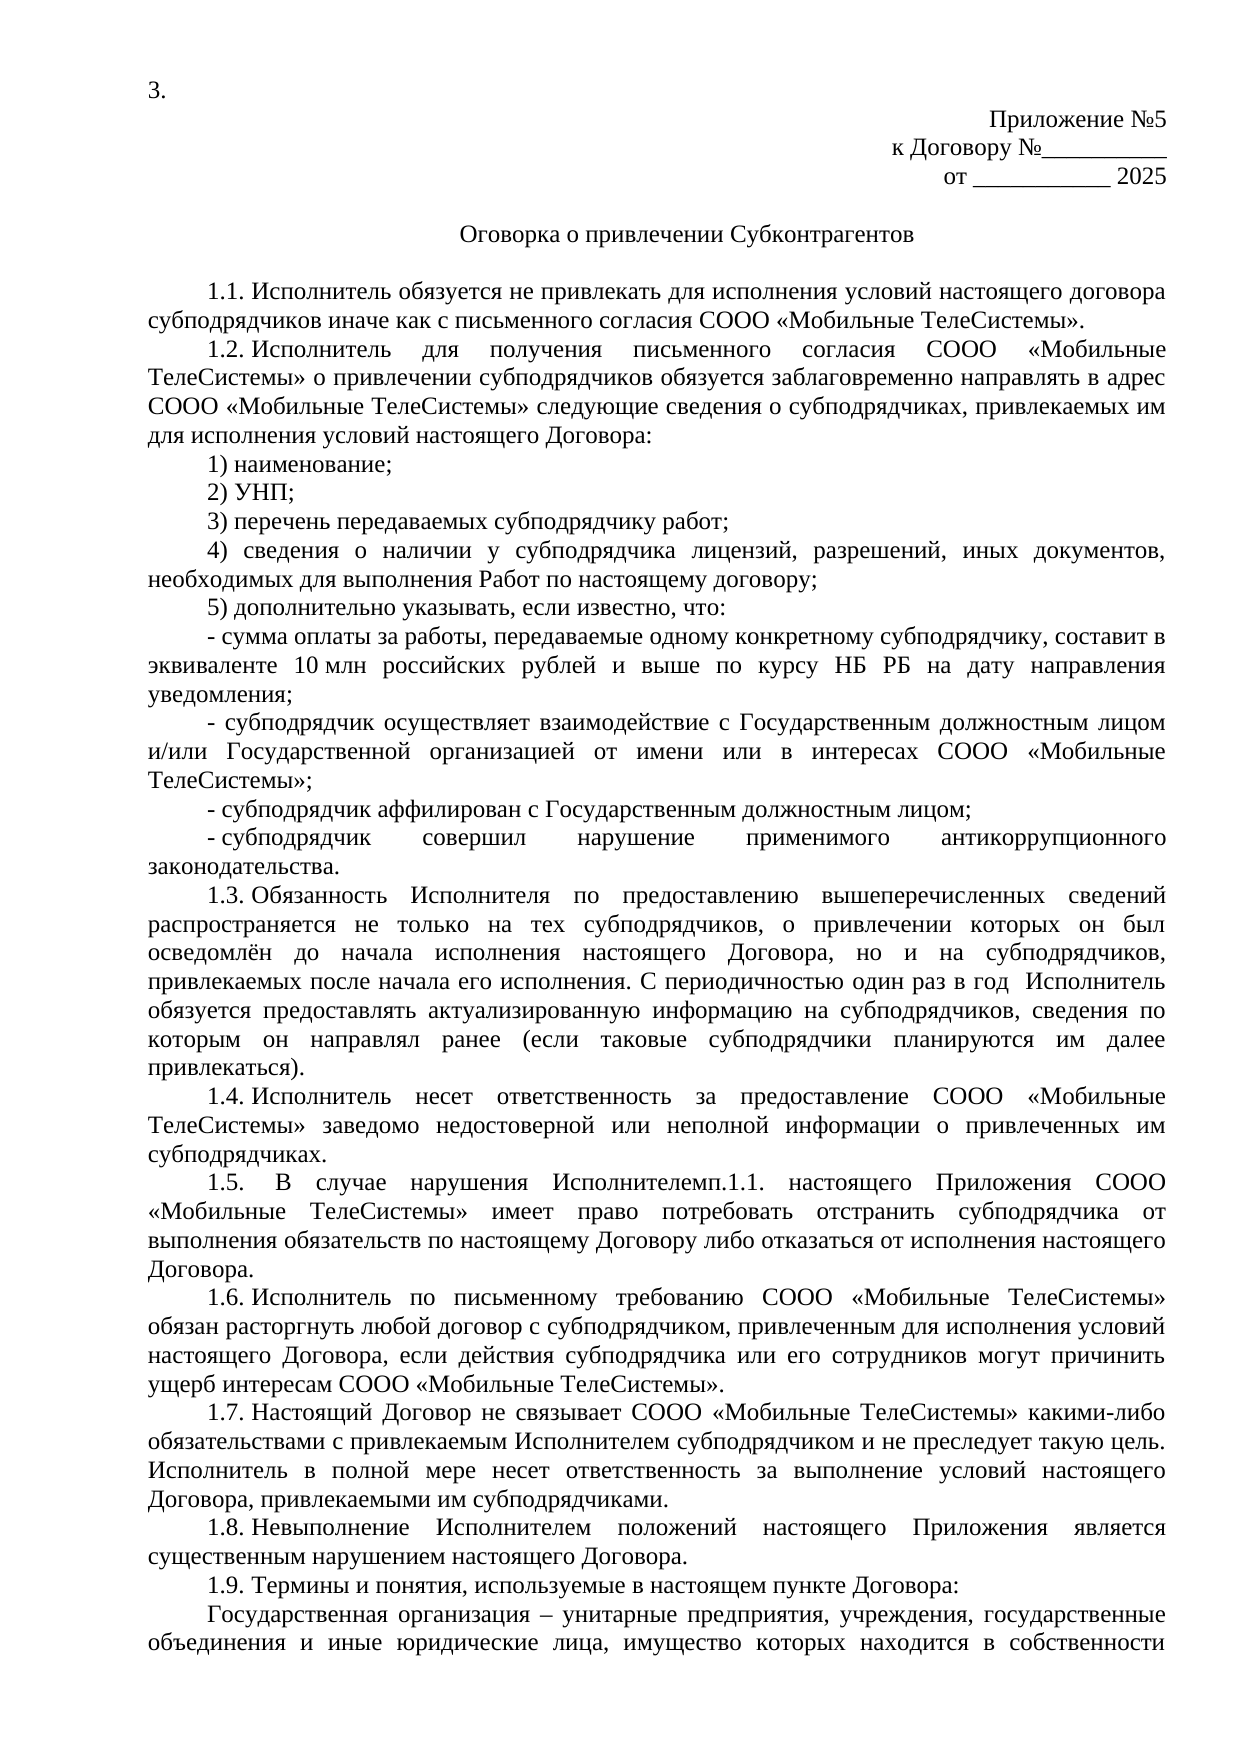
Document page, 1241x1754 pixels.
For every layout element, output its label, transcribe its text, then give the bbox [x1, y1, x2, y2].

text 5) дополнительно указывать, если известно, что: [148, 592, 1167, 621]
text 1.2. Исполнитель для получения письменного согласия СООО «Мобильные ТелеСистемы» о привлечении субподрядчиков обязуется заблаговременно направлять в адрес СООО «Мобильные ТелеСистемы» следующие сведения о субподрядчиках, привлекаемых им для исполнения условий настоящего Договора: [148, 334, 1167, 449]
text 1) наименование; [148, 449, 1167, 477]
text - субподрядчик осуществляет взаимодействие с Государственным должностным лицом и/или Государственной организацией от имени или в интересах СООО «Мобильные ТелеСистемы»; [148, 707, 1167, 794]
text 1.7. Настоящий Договор не связывает СООО «Мобильные ТелеСистемы» какими-либо обязательствами с привлекаемым Исполнителем субподрядчиком и не преследует такую цель. Исполнитель в полной мере несет ответственность за выполнение условий настоящего Договора, привлекаемыми им субподрядчиками. [148, 1397, 1167, 1512]
text 1.1. Исполнитель обязуется не привлекать для исполнения условий настоящего договора субподрядчиков иначе как с письменного согласия CООО «Мобильные ТелеСистемы». [148, 276, 1167, 334]
text - сумма оплаты за работы, передаваемые одному конкретному субподрядчику, составит в эквиваленте 10 млн российских рублей и выше по курсу НБ РБ на дату направления уведомления; [148, 621, 1167, 707]
text 1.9. Термины и понятия, используемые в настоящем пункте Договора: [148, 1570, 1167, 1599]
text Оговорка о привлечении Субконтрагентов [148, 219, 1167, 247]
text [148, 1599, 1167, 1656]
text - субподрядчик аффилирован с Государственным должностным лицом; [148, 794, 1167, 822]
text - субподрядчик совершил нарушение применимого антикоррупционного законодательства. [148, 822, 1167, 880]
text 3) перечень передаваемых субподрядчику работ; [148, 506, 1167, 535]
text от ___________ 2025 [148, 161, 1167, 190]
text Приложение №5 [148, 104, 1167, 132]
text 1.3. Обязанность Исполнителя по предоставлению вышеперечисленных сведений распространяется не только на тех субподрядчиков, о привлечении которых он был осведомлён до начала исполнения настоящего Договора, но и на субподрядчиков, привлекаемых после начала его исполнения. С периодичностью один раз в год Исполнитель обязуется предоставлять актуализированную информацию на субподрядчиков, сведения по которым он направлял ранее (если таковые субподрядчики планируются им далее привлекаться). [148, 880, 1167, 1081]
text 1.8. Невыполнение Исполнителем положений настоящего Приложения является существенным нарушением настоящего Договора. [148, 1512, 1167, 1570]
text 1.6. Исполнитель по письменному требованию СООО «Мобильные ТелеСистемы» обязан расторгнуть любой договор с субподрядчиком, привлеченным для исполнения условий настоящего Договора, если действия субподрядчика или его сотрудников могут причинить ущерб интересам СООО «Мобильные ТелеСистемы». [148, 1282, 1167, 1397]
text 4) сведения о наличии у субподрядчика лицензий, разрешений, иных документов, необходимых для выполнения Работ по настоящему договору; [148, 535, 1167, 592]
text к Договору №__________ [148, 132, 1167, 161]
text 1.4. Исполнитель несет ответственность за предоставление СООО «Мобильные ТелеСистемы» заведомо недостоверной или неполной информации о привлеченных им субподрядчиках. [148, 1081, 1167, 1167]
text 2) УНП; [148, 477, 1167, 506]
text 1.5. В случае нарушения Исполнителемп.1.1. настоящего Приложения СООО «Мобильные ТелеСистемы» имеет право потребовать отстранить субподрядчика от выполнения обязательств по настоящему Договору либо отказаться от исполнения настоящего Договора. [148, 1167, 1167, 1282]
